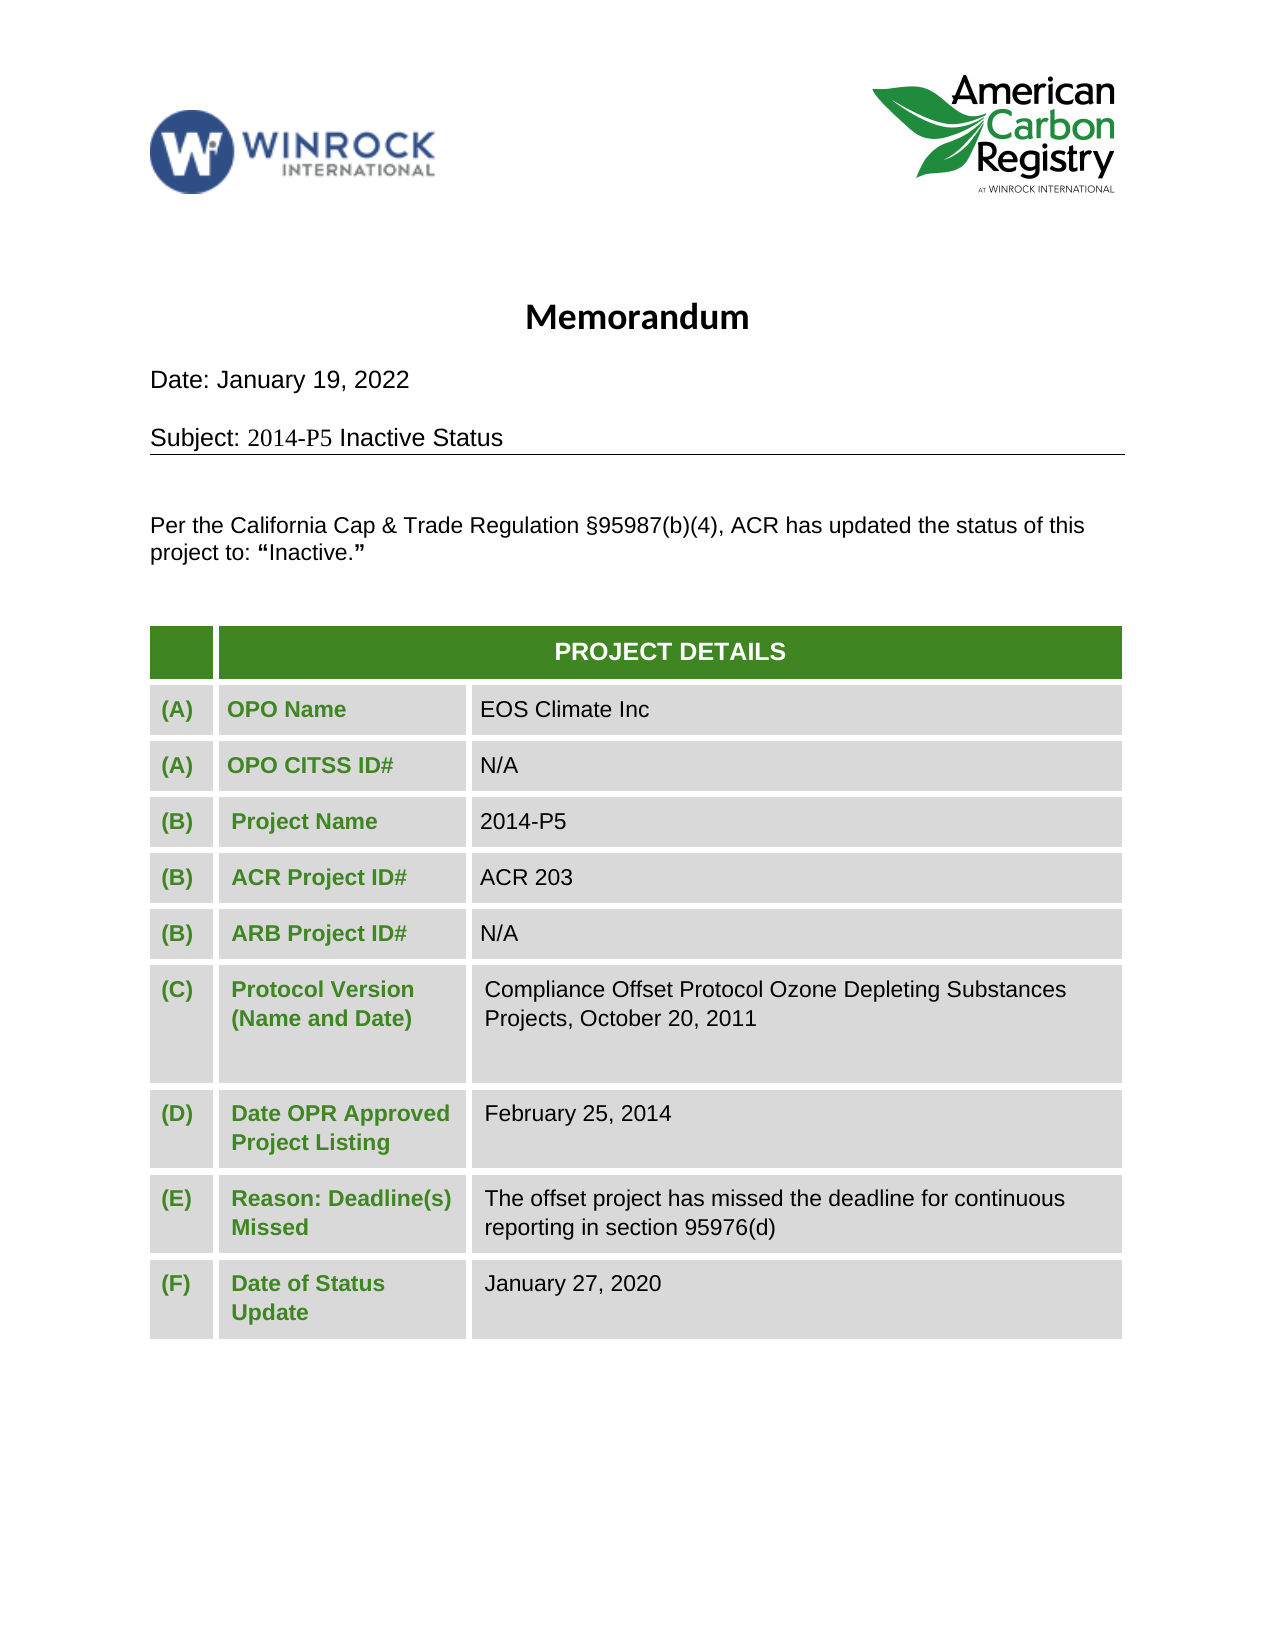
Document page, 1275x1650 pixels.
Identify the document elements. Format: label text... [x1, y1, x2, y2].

table_cell Protocol Version (Name and Date) [219, 965, 466, 1083]
table_header Project Details [219, 626, 1122, 679]
table_cell Date of Status Update [219, 1260, 466, 1339]
table_cell (D) [150, 1090, 213, 1168]
table_cell [472, 1260, 1122, 1339]
table_cell [472, 741, 1122, 791]
table_cell (A) [150, 741, 213, 791]
table_cell [472, 797, 1122, 847]
table_cell EOS Climate Inc [472, 685, 1122, 735]
table_cell Reason: Deadline(s) Missed [219, 1175, 466, 1253]
table_cell (F) [150, 1260, 213, 1339]
picture [872, 75, 1116, 194]
table_cell (B) [150, 853, 213, 903]
table_cell (A) [150, 685, 213, 735]
picture [150, 110, 435, 194]
table_cell OPO CITSS ID# [219, 741, 466, 791]
table_cell [472, 965, 1122, 1083]
table_cell Project Name [219, 797, 466, 847]
table_cell [472, 853, 1122, 903]
table_cell (B) [150, 797, 213, 847]
text Per the California Cap & Trade Regulation §95987(b)(4), ACR has updated the status of this project to: “” [150, 512, 1125, 565]
text Subject: Status [150, 423, 1125, 454]
table_cell OPO Name [219, 685, 466, 735]
table_header [150, 626, 213, 679]
table_cell [472, 909, 1122, 959]
table_cell ACR Project ID# [219, 853, 466, 903]
table_cell (B) [150, 909, 213, 959]
table_cell Date OPR Approved Project Listing [219, 1090, 466, 1168]
table_cell ARB Project ID# [219, 909, 466, 959]
text Date: [150, 365, 1125, 394]
table_cell [472, 1175, 1122, 1253]
table_cell (E) [150, 1175, 213, 1253]
table_cell (C) [150, 965, 213, 1083]
table_cell [472, 1090, 1122, 1168]
text Memorandum [150, 293, 1125, 339]
